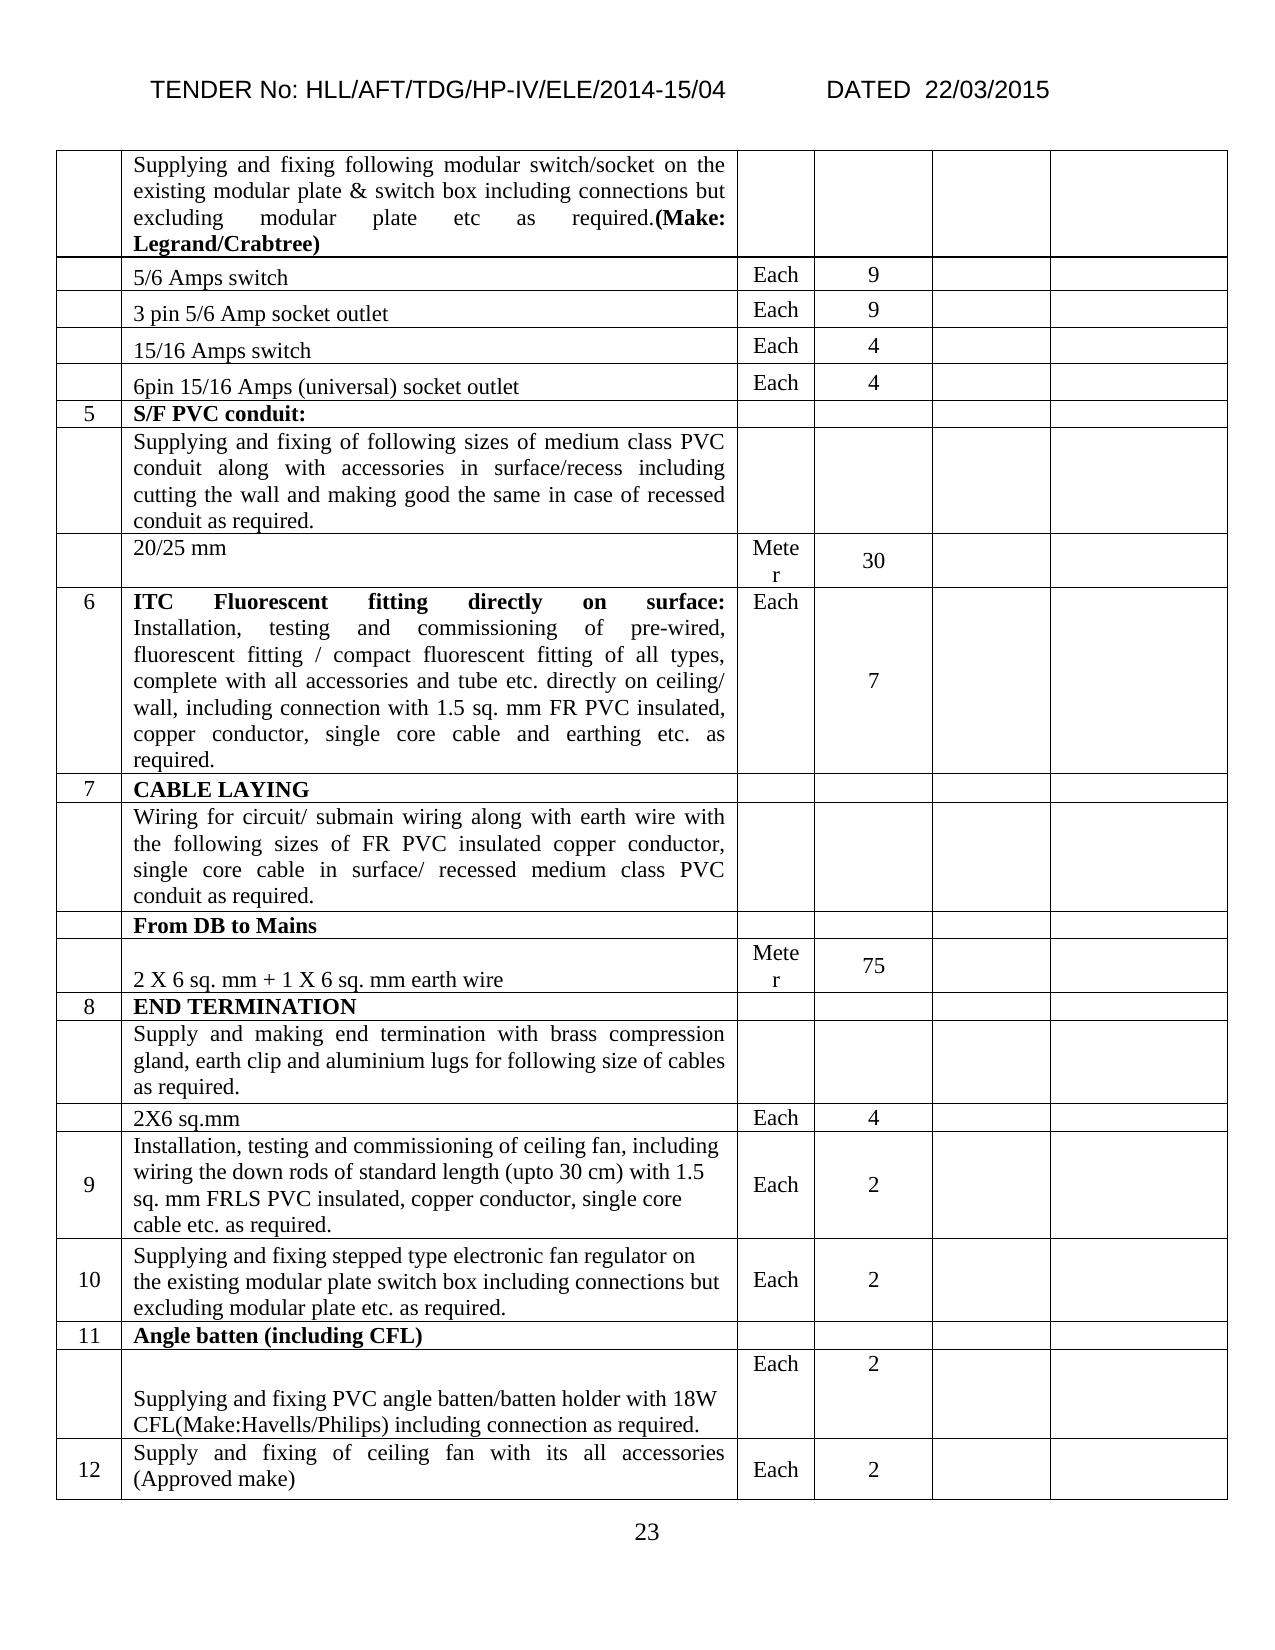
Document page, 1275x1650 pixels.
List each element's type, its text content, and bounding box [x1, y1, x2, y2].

table_cell [57, 534, 121, 587]
table_cell [933, 151, 1050, 256]
table_cell Each [738, 1132, 814, 1237]
table_cell END TERMINATION [122, 993, 737, 1019]
table_cell [933, 912, 1050, 938]
table_cell [933, 1239, 1050, 1321]
table_cell 11 [57, 1322, 121, 1349]
table_cell 2 [815, 1350, 932, 1438]
table_cell Wiring for circuit/ submain wiring along with earth wire with the following sizes of FR PVC insulated copper conductor, single core cable in surface/ recessed medium class PVC conduit as required. [122, 803, 737, 911]
table_cell [933, 428, 1050, 533]
table_cell [1051, 993, 1227, 1019]
table_cell [933, 1021, 1050, 1103]
table_cell [1051, 534, 1227, 587]
table_cell [57, 1350, 121, 1438]
table_cell ITC Fluorescent fitting directly on surface: Installation, testing and commissioning of pre-wired, fluorescent fitting / compact fluorescent fitting of all types, complete with all accessories and tube etc. directly on ceiling/ wall, including connection with 1.5 sq. mm FR PVC insulated, copper conductor, single core cable and earthing etc. as required. [122, 588, 737, 773]
table_cell 3 pin 5/6 Amp socket outlet [122, 291, 737, 327]
table_cell Angle batten (including CFL) [122, 1322, 737, 1349]
table_cell [815, 774, 932, 802]
table_cell Meter [738, 534, 814, 587]
table_cell [933, 1322, 1050, 1349]
table_cell [57, 1104, 121, 1131]
table_cell [933, 1132, 1050, 1237]
table_cell [933, 328, 1050, 363]
table_cell CABLE LAYING [122, 774, 737, 802]
table_cell [57, 803, 121, 911]
table_cell [933, 774, 1050, 802]
table_cell 4 [815, 364, 932, 399]
table_cell [738, 774, 814, 802]
table_cell Each [738, 1239, 814, 1321]
table_cell [57, 939, 121, 992]
table_cell [933, 993, 1050, 1019]
table_cell 75 [815, 939, 932, 992]
table_cell [933, 939, 1050, 992]
table_cell [1051, 151, 1227, 256]
table_cell 6 [57, 588, 121, 773]
table_cell [1051, 258, 1227, 290]
table_cell 2 [815, 1439, 932, 1499]
table_cell 6pin 15/16 Amps (universal) socket outlet [122, 364, 737, 399]
table_cell [815, 401, 932, 427]
table_cell [57, 364, 121, 399]
table_cell Meter [738, 939, 814, 992]
table_cell 9 [815, 258, 932, 290]
table_cell Supplying and fixing PVC angle batten/batten holder with 18W CFL(Make:Havells/Philips) including connection as required. [122, 1350, 737, 1438]
table_cell [1051, 939, 1227, 992]
table_cell [738, 803, 814, 911]
table_cell [57, 258, 121, 290]
table_cell Supply and making end termination with brass compression gland, earth clip and aluminium lugs for following size of cables as required. [122, 1021, 737, 1103]
table_cell [1051, 912, 1227, 938]
table_cell 5/6 Amps switch [122, 258, 737, 290]
table_cell [57, 151, 121, 256]
table_cell [1051, 401, 1227, 427]
table_cell [57, 428, 121, 533]
table_cell 4 [815, 1104, 932, 1131]
table_cell [1051, 1239, 1227, 1321]
table_cell 5 [57, 401, 121, 427]
table_cell [933, 1104, 1050, 1131]
table_cell [738, 151, 814, 256]
table_cell 7 [57, 774, 121, 802]
table_cell Each [738, 588, 814, 773]
table_cell [933, 803, 1050, 911]
table_cell Each [738, 328, 814, 363]
table_cell [1051, 803, 1227, 911]
table_cell [1051, 588, 1227, 773]
table_cell [933, 258, 1050, 290]
table_cell [815, 428, 932, 533]
table_cell 30 [815, 534, 932, 587]
table_cell [815, 1322, 932, 1349]
table_cell [815, 912, 932, 938]
table_cell [738, 1021, 814, 1103]
table_cell Installation, testing and commissioning of ceiling fan, including wiring the down rods of standard length (upto 30 cm) with 1.5 sq. mm FRLS PVC insulated, copper conductor, single core cable etc. as required. [122, 1132, 737, 1237]
table_cell S/F PVC conduit: [122, 401, 737, 427]
table_cell [738, 912, 814, 938]
table_cell 15/16 Amps switch [122, 328, 737, 363]
table_cell [738, 401, 814, 427]
table_cell [933, 534, 1050, 587]
table_cell [815, 993, 932, 1019]
table_cell 4 [815, 328, 932, 363]
table_cell Each [738, 1439, 814, 1499]
table_cell [738, 1322, 814, 1349]
table_cell [57, 1021, 121, 1103]
table_cell 9 [57, 1132, 121, 1237]
table_cell [815, 1021, 932, 1103]
table_cell From DB to Mains [122, 912, 737, 938]
table_cell [1051, 428, 1227, 533]
table_cell [933, 1350, 1050, 1438]
table_cell [1051, 1104, 1227, 1131]
table_cell 20/25 mm [122, 534, 737, 587]
table_cell [815, 151, 932, 256]
table_cell Each [738, 1104, 814, 1131]
table_cell Each [738, 364, 814, 399]
table_cell [1051, 1132, 1227, 1237]
table_cell [933, 401, 1050, 427]
table_cell [933, 1439, 1050, 1499]
table_cell 2 [815, 1132, 932, 1237]
table_cell [1051, 291, 1227, 327]
table_cell [1051, 1350, 1227, 1438]
table_cell 10 [57, 1239, 121, 1321]
table_cell [1051, 774, 1227, 802]
table_cell 8 [57, 993, 121, 1019]
table_cell 2 X 6 sq. mm + 1 X 6 sq. mm earth wire [122, 939, 737, 992]
table_cell 2 [815, 1239, 932, 1321]
table_cell Each [738, 1350, 814, 1438]
table_cell Supplying and fixing of following sizes of medium class PVC conduit along with accessories in surface/recess including cutting the wall and making good the same in case of recessed conduit as required. [122, 428, 737, 533]
table_cell [738, 993, 814, 1019]
table_cell [1051, 1322, 1227, 1349]
table_cell 7 [815, 588, 932, 773]
table_cell [1051, 328, 1227, 363]
table_cell [933, 291, 1050, 327]
table_cell [1051, 1021, 1227, 1103]
table_cell Supplying and fixing stepped type electronic fan regulator on the existing modular plate switch box including connections but excluding modular plate etc. as required. [122, 1239, 737, 1321]
table_cell Each [738, 258, 814, 290]
table_cell [1051, 1439, 1227, 1499]
table_cell [57, 912, 121, 938]
table_cell 2X6 sq.mm [122, 1104, 737, 1131]
table_cell [738, 428, 814, 533]
table_cell 9 [815, 291, 932, 327]
table_cell Supply and fixing of ceiling fan with its all accessories (Approved make) [122, 1439, 737, 1499]
table_cell 12 [57, 1439, 121, 1499]
table_cell Supplying and fixing following modular switch/socket on the existing modular plate & switch box including connections but excluding modular plate etc as required.(Make: Legrand/Crabtree) [122, 151, 737, 256]
table_cell [933, 588, 1050, 773]
table_cell [57, 291, 121, 327]
table_cell [815, 803, 932, 911]
table_cell [933, 364, 1050, 399]
table_cell Each [738, 291, 814, 327]
table_cell [57, 328, 121, 363]
table_cell [1051, 364, 1227, 399]
